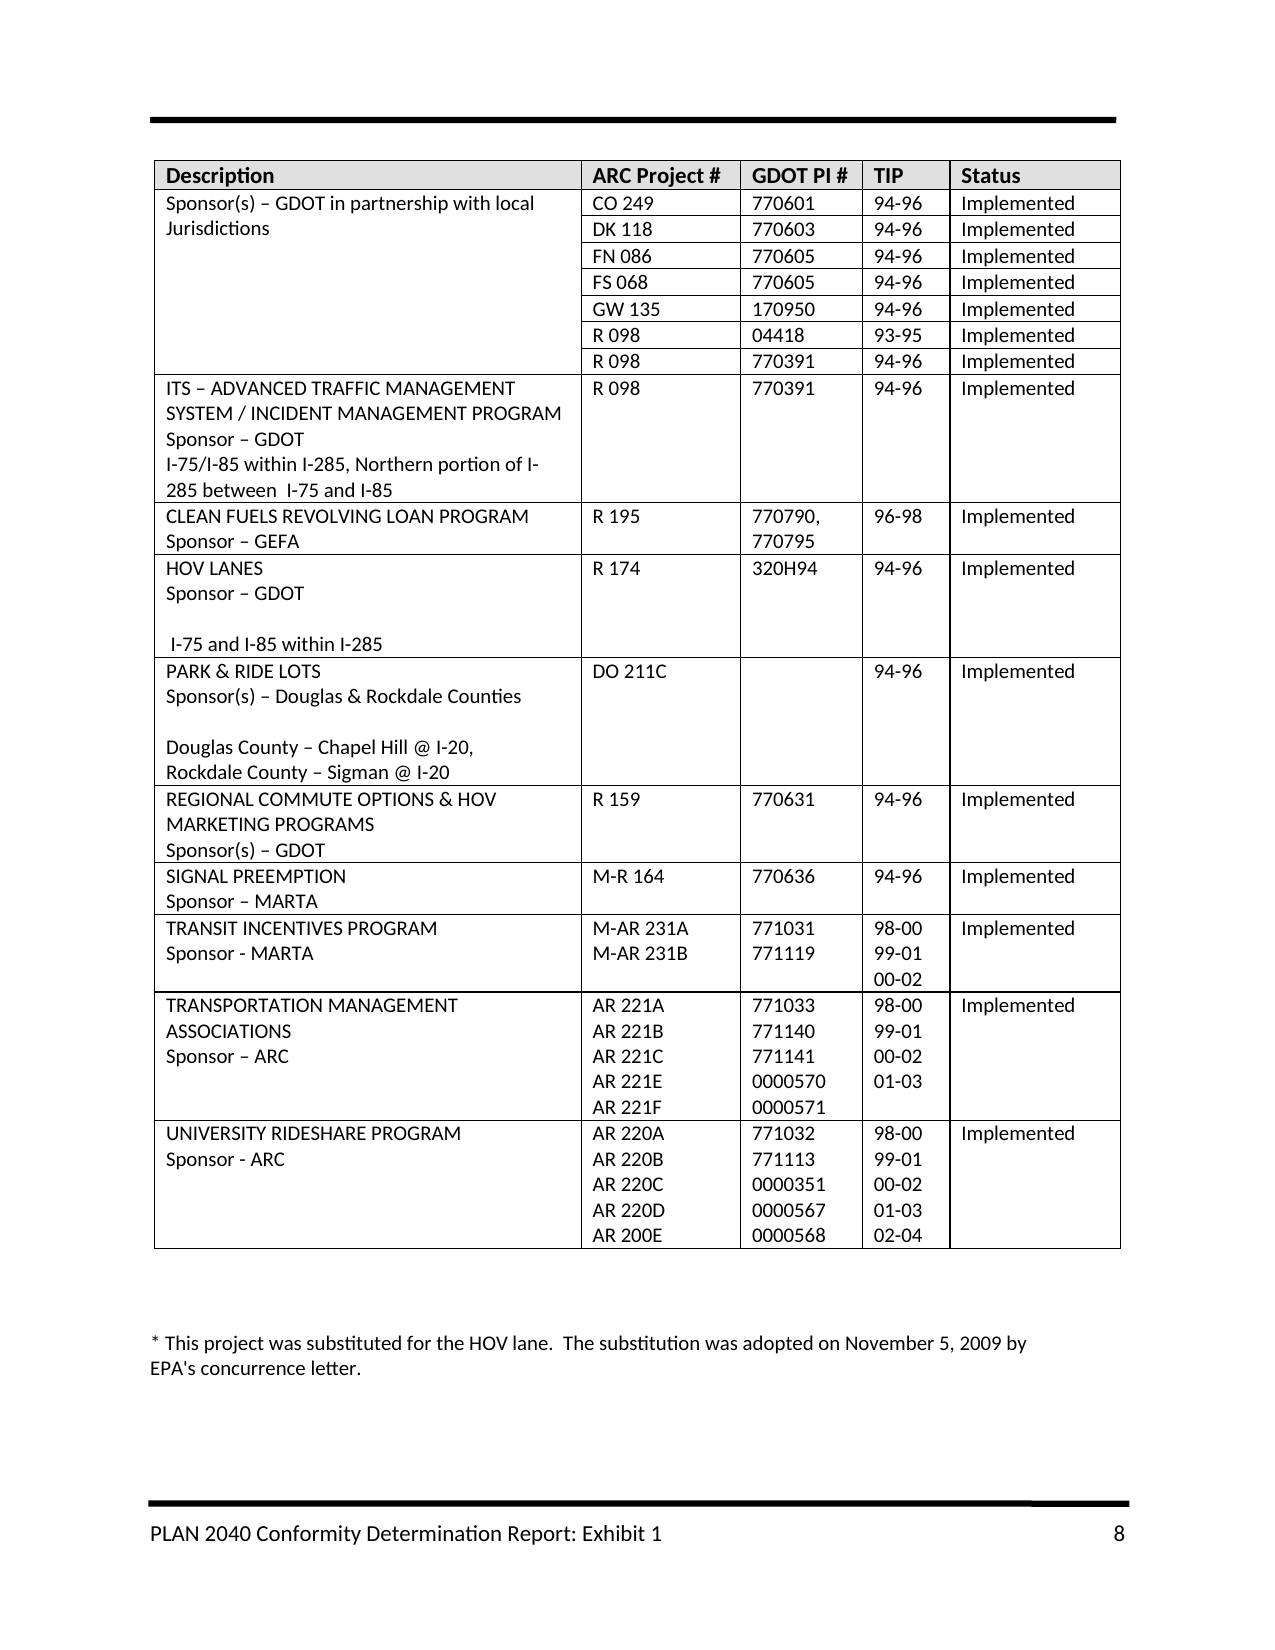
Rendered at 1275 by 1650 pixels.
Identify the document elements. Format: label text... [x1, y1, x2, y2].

table_cell Implemented [951, 1121, 1120, 1248]
table_cell 170950 [741, 296, 862, 321]
table_cell 770605 [741, 243, 862, 268]
table_cell PARK & RIDE LOTS Sponsor(s) – Douglas & Rockdale Counties Douglas County – Chapel Hill @ I-20, Rockdale County – Sigman @ I-20 [155, 658, 581, 785]
table_cell 94-96 [863, 375, 949, 502]
table_cell Implemented [951, 375, 1120, 502]
table_cell 04418 [741, 322, 862, 348]
table_cell 96-98 [863, 503, 949, 554]
table_cell 94-96 [863, 658, 949, 785]
table_cell Implemented [951, 243, 1120, 268]
table_cell REGIONAL COMMUTE OPTIONS & HOV MARKETING PROGRAMS Sponsor(s) – GDOT [155, 786, 581, 862]
table_cell 94-96 [863, 216, 949, 242]
table_cell Implemented [951, 786, 1120, 862]
table_cell 770605 [741, 269, 862, 295]
table_cell 770391 [741, 375, 862, 502]
table_cell Implemented [951, 993, 1120, 1119]
table_cell 770631 [741, 786, 862, 862]
table_header ARC Project # [582, 161, 740, 189]
table_cell Implemented [951, 190, 1120, 215]
table_cell 93-95 [863, 322, 949, 348]
table_cell 770636 [741, 863, 862, 914]
table_cell Implemented [951, 269, 1120, 295]
table_cell 94-96 [863, 349, 949, 374]
table_cell 771032 771113 0000351 0000567 0000568 [741, 1121, 862, 1248]
table_cell FS 068 [582, 269, 740, 295]
table_cell 94-96 [863, 243, 949, 268]
table_cell 771033 771140 771141 0000570 0000571 [741, 993, 862, 1119]
table_cell R 159 [582, 786, 740, 862]
table_cell 770603 [741, 216, 862, 242]
table_cell TRANSPORTATION MANAGEMENT ASSOCIATIONS Sponsor – ARC [155, 993, 581, 1119]
table_cell R 195 [582, 503, 740, 554]
table_cell TRANSIT INCENTIVES PROGRAM Sponsor - MARTA [155, 915, 581, 991]
table_cell 94-96 [863, 786, 949, 862]
table_cell M-R 164 [582, 863, 740, 914]
table_cell [741, 658, 862, 785]
table_cell Implemented [951, 503, 1120, 554]
table_cell AR 221A AR 221B AR 221C AR 221E AR 221F [582, 993, 740, 1119]
table_cell 770601 [741, 190, 862, 215]
table_cell CLEAN FUELS REVOLVING LOAN PROGRAM Sponsor – GEFA [155, 503, 581, 554]
table_cell UNIVERSITY RIDESHARE PROGRAM Sponsor - ARC [155, 1121, 581, 1248]
table_header Status [951, 161, 1120, 189]
table_cell 320H94 [741, 555, 862, 657]
table_cell FN 086 [582, 243, 740, 268]
table_cell Implemented [951, 349, 1120, 374]
table_cell 94-96 [863, 863, 949, 914]
table_cell 94-96 [863, 190, 949, 215]
table_cell DK 118 [582, 216, 740, 242]
table_cell Implemented [951, 322, 1120, 348]
table_cell 98-00 99-01 00-02 01-03 [863, 993, 949, 1119]
table_cell HOV LANES Sponsor – GDOT I-75 and I-85 within I-285 [155, 555, 581, 657]
table_cell 770391 [741, 349, 862, 374]
table_cell DO 211C [582, 658, 740, 785]
table_cell Implemented [951, 915, 1120, 991]
table_cell Implemented [951, 555, 1120, 657]
table_cell R 098 [582, 322, 740, 348]
table_cell Implemented [951, 658, 1120, 785]
table_cell 94-96 [863, 296, 949, 321]
table_cell Implemented [951, 216, 1120, 242]
table_cell Implemented [951, 296, 1120, 321]
table_header Description [155, 161, 581, 189]
table_cell M-AR 231A M-AR 231B [582, 915, 740, 991]
table_header TIP [863, 161, 949, 189]
table_cell R 098 [582, 375, 740, 502]
table_cell 770790, 770795 [741, 503, 862, 554]
table_cell SIGNAL PREEMPTION Sponsor – MARTA [155, 863, 581, 914]
table_cell 771031 771119 [741, 915, 862, 991]
table_cell Implemented [951, 863, 1120, 914]
table_cell R 098 [582, 349, 740, 374]
table_cell AR 220A AR 220B AR 220C AR 220D AR 200E [582, 1121, 740, 1248]
table_header GDOT PI # [741, 161, 862, 189]
table_cell 98-00 99-01 00-02 [863, 915, 949, 991]
table_cell ITS – ADVANCED TRAFFIC MANAGEMENT SYSTEM / INCIDENT MANAGEMENT PROGRAM Sponsor – GDOT I-75/I-85 within I-285, Northern portion of I-285 between I-75 and I-85 [155, 375, 581, 502]
table_cell 94-96 [863, 269, 949, 295]
table_cell 98-00 99-01 00-02 01-03 02-04 [863, 1121, 949, 1248]
text * This project was substituted for the HOV lane. The substitution was adopted on November 5, 2009 by EPA's concurrence letter. [150, 1330, 1050, 1381]
table_cell GW 135 [582, 296, 740, 321]
table_cell 94-96 [863, 555, 949, 657]
table_cell R 174 [582, 555, 740, 657]
table_cell CO 249 [582, 190, 740, 215]
